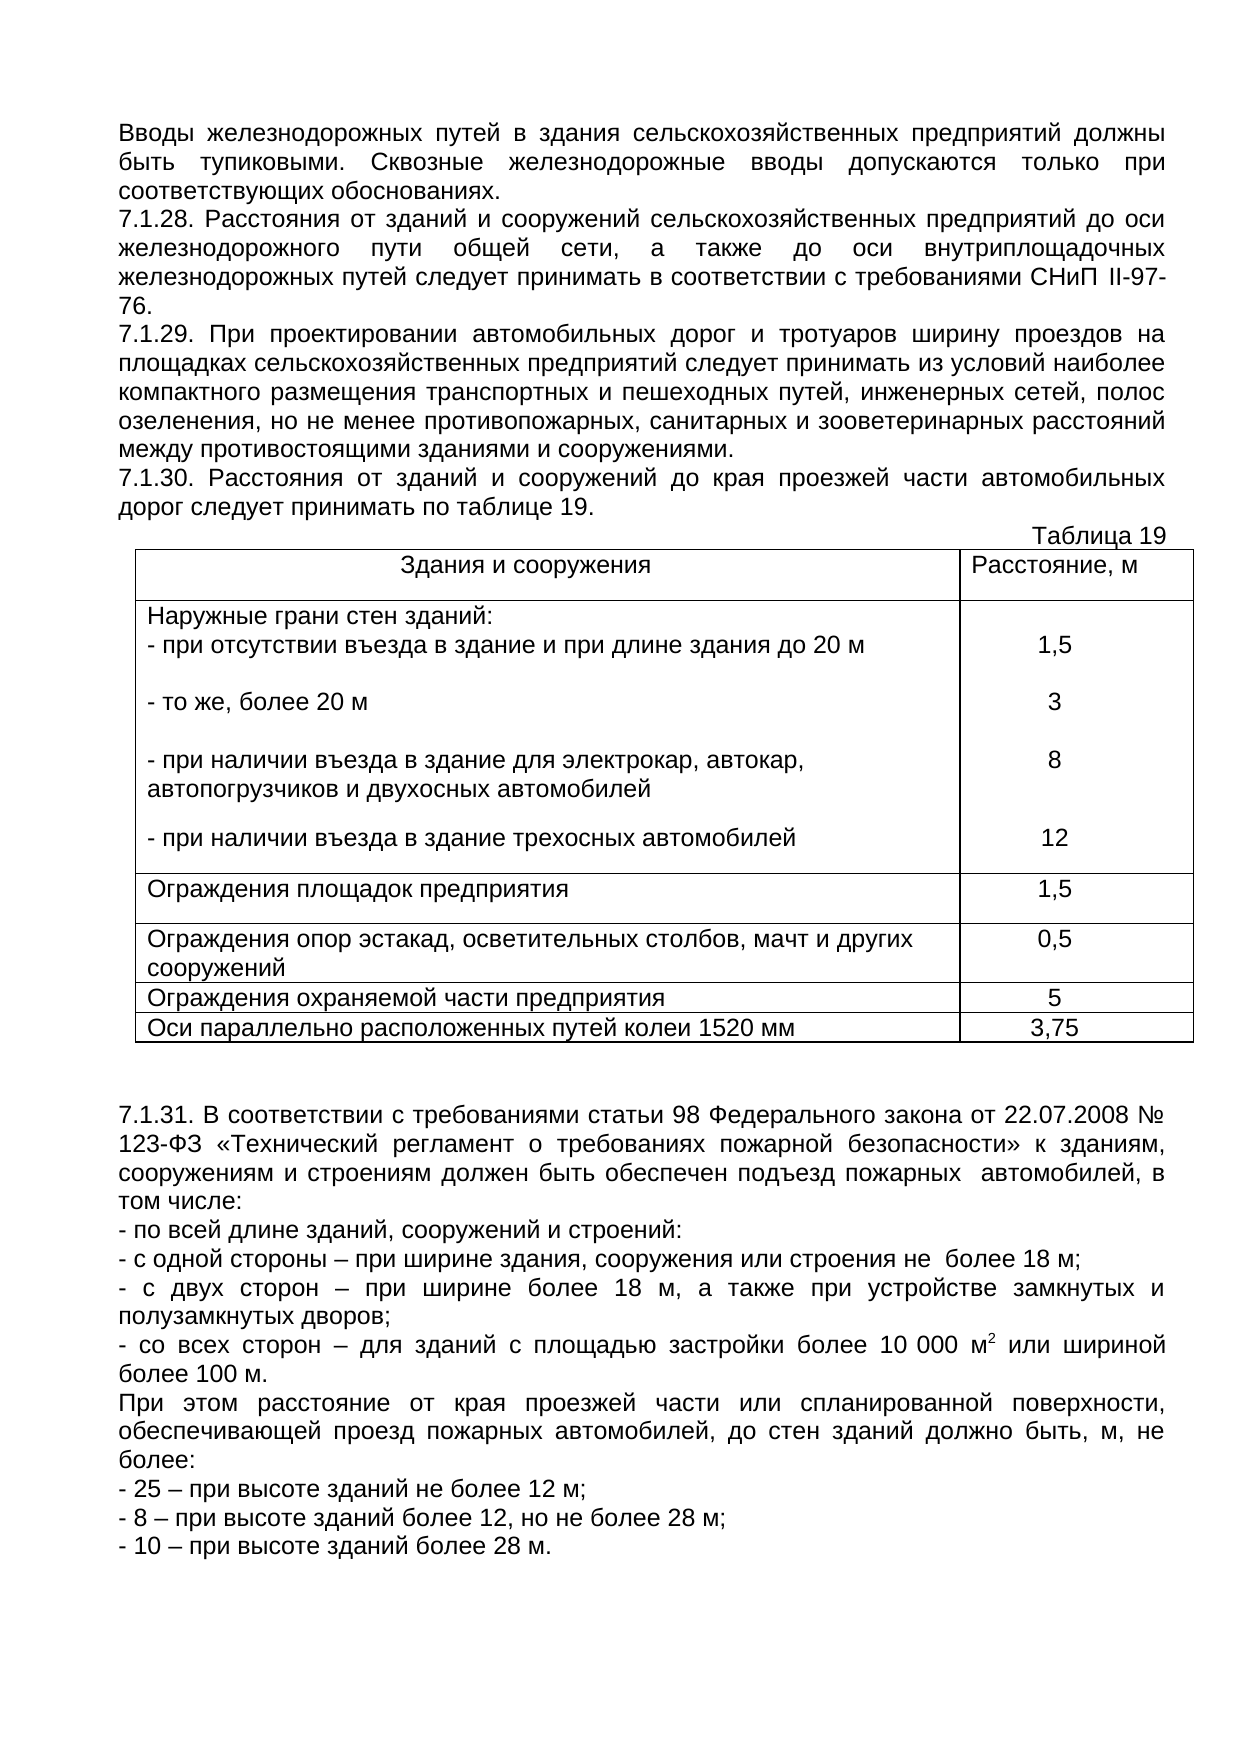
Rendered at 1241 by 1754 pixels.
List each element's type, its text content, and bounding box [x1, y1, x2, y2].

text При этом расстояние от края проезжей части или спланированной поверхности, обеспечивающей проезд пожарных автомобилей, до стен зданий должно быть, м, не более: [118, 1387, 1167, 1474]
table_cell 12 [961, 823, 1193, 873]
text - с одной стороны – при ширине здания, сооружения или строения не более ; [118, 1244, 1167, 1272]
table_cell 1,5 [961, 874, 1193, 923]
table_cell Наружные грани стен зданий: - при отсутствии въезда в здание и при длине здания до [136, 601, 959, 687]
table_cell Ограждения опор эстакад, осветительных столбов, мачт и других сооружений [136, 924, 959, 982]
table_cell - при наличии въезда в здание для электрокар, автокар, автопогрузчиков и двухосных автомобилей [136, 745, 959, 823]
text 7.1.30. Расстояния от зданий и сооружений до края проезжей части автомобильных дорог следует принимать по таблице 19. [118, 463, 1167, 521]
text - со всех сторон – для зданий с площадью застройки более или шириной более . [118, 1330, 1167, 1387]
text Вводы железнодорожных путей в здания сельскохозяйственных предприятий должны быть тупиковыми. Сквозные железнодорожные вводы допускаются только при соответствующих обоснованиях. [118, 118, 1167, 204]
text 7.1.28. Расстояния от зданий и сооружений сельскохозяйственных предприятий до оси железнодорожного пути общей сети, а также до оси внутриплощадочных железнодорожных путей следует принимать в соответствии с требованиями СНиП II-97-76. [118, 204, 1167, 319]
table_header Здания и сооружения [136, 550, 959, 600]
table_cell - то же, более [136, 687, 959, 745]
table_cell Ограждения охраняемой части предприятия [136, 983, 959, 1012]
table_cell 0,5 [961, 924, 1193, 982]
text - 25 – при высоте зданий не более ; [118, 1474, 1167, 1502]
table_cell 3 [961, 687, 1193, 745]
table_cell - при наличии въезда в здание трехосных автомобилей [136, 823, 959, 873]
text - с двух сторон – при ширине более , а также при устройстве замкнутых и полузамкнутых дворов; [118, 1272, 1167, 1330]
text Таблица 19 [118, 521, 1167, 549]
table_cell 8 [961, 745, 1193, 823]
table_header Расстояние, м [961, 550, 1193, 600]
text - 10 – при высоте зданий более . [118, 1531, 1167, 1560]
text - по всей длине зданий, сооружений и строений: [118, 1215, 1167, 1244]
text - 8 – при высоте зданий более 12, но не более ; [118, 1502, 1167, 1531]
text 7.1.31. В соответствии с требованиями статьи 98 Федерального закона от 22.07.2008 № 123-ФЗ «Технический регламент о требованиях пожарной безопасности» к зданиям, сооружениям и строениям должен быть обеспечен подъезд пожарных автомобилей, в том числе: [118, 1100, 1167, 1215]
text 7.1.29. При проектировании автомобильных дорог и тротуаров ширину проездов на площадках сельскохозяйственных предприятий следует принимать из условий наиболее компактного размещения транспортных и пешеходных путей, инженерных сетей, полос озеленения, но не менее противопожарных, санитарных и зооветеринарных расстояний между противостоящими зданиями и сооружениями. [118, 319, 1167, 463]
table_cell 5 [961, 983, 1193, 1012]
table_cell 1,5 [961, 601, 1193, 687]
table_cell Оси параллельно расположенных путей колеи [136, 1013, 959, 1041]
table_cell 3,75 [961, 1013, 1193, 1041]
table_cell Ограждения площадок предприятия [136, 874, 959, 923]
